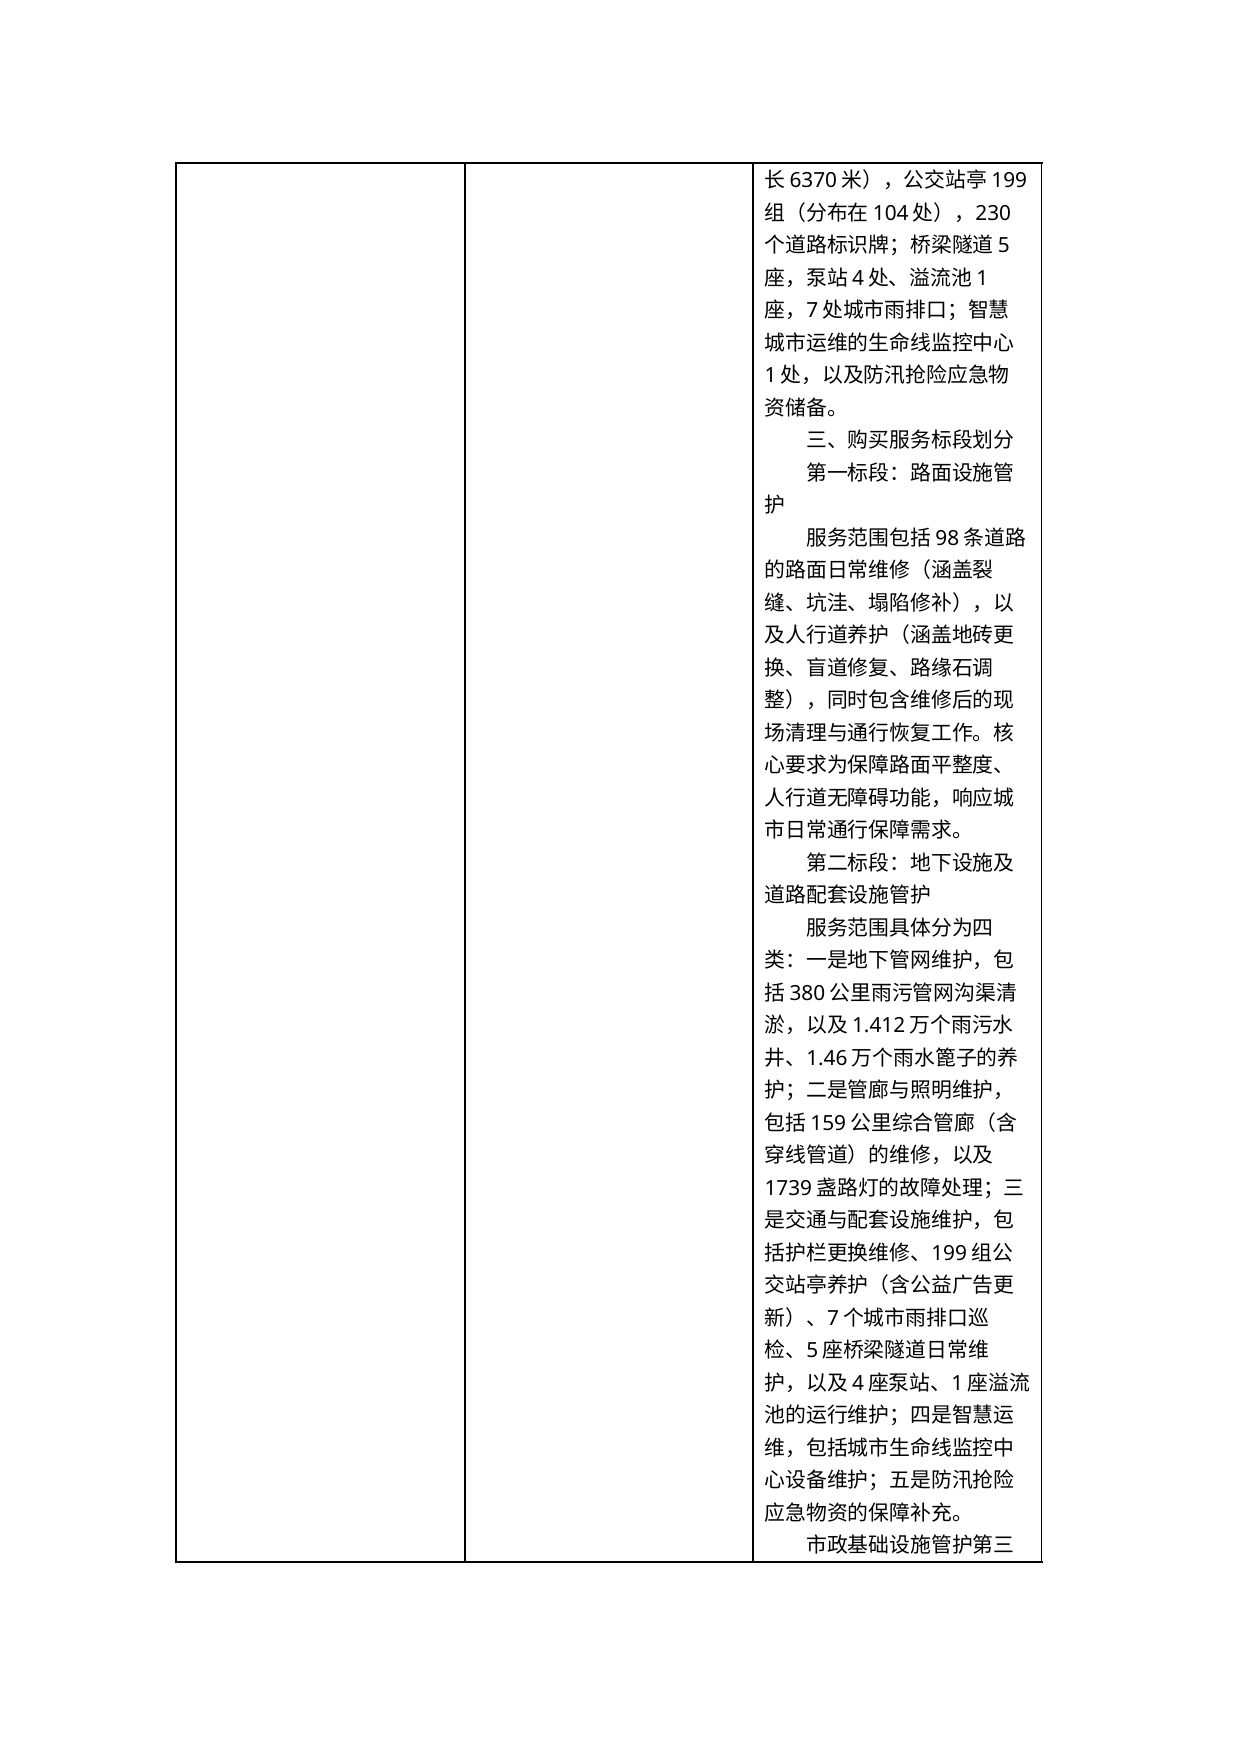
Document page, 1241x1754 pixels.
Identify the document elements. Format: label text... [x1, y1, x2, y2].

table_cell 1 [177, 164, 464, 1561]
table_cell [754, 164, 1041, 1561]
table_cell [466, 164, 752, 1561]
